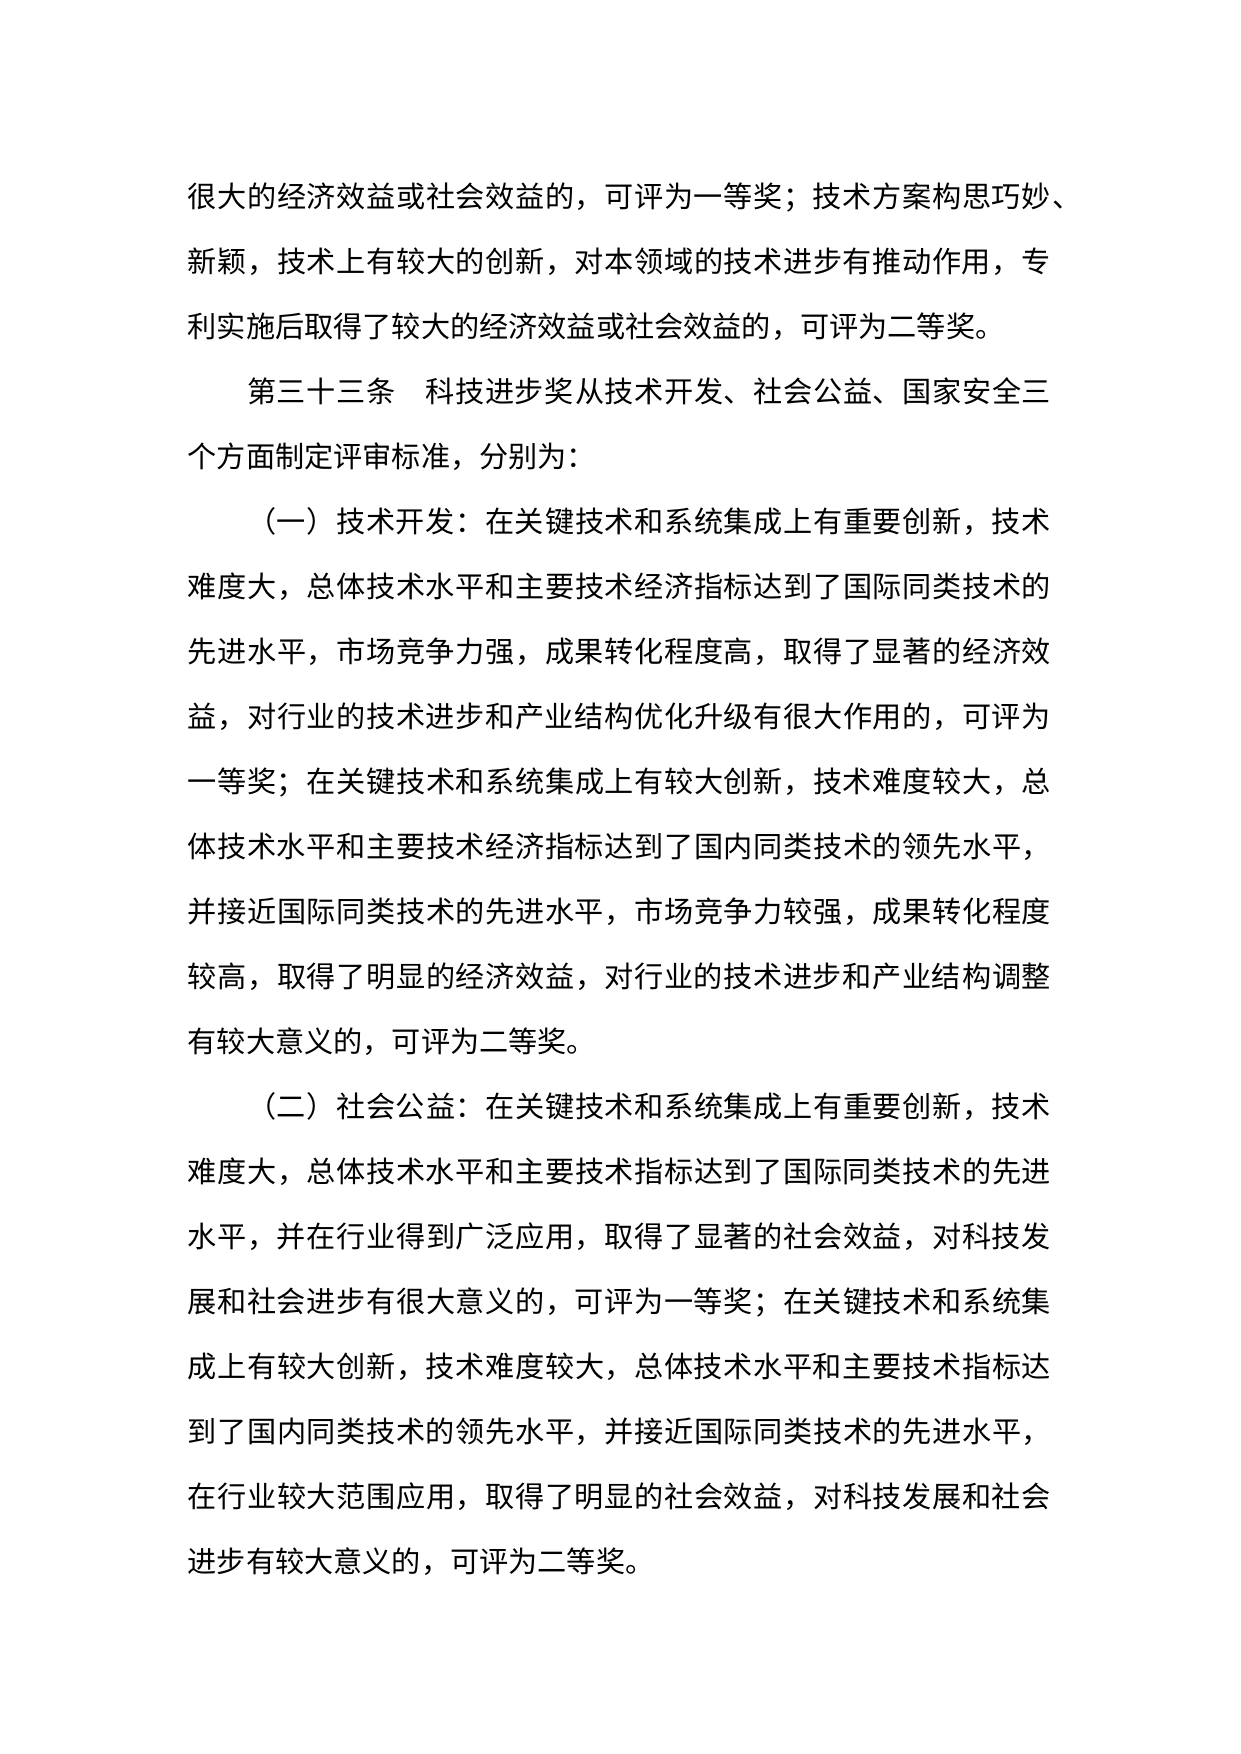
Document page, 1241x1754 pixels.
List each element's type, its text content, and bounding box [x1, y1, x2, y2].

text （一）技术开发：在关键技术和系统集成上有重要创新，技术难度大，总体技术水平和主要技术经济指标达到了国际同类技术的先进水平，市场竞争力强，成果转化程度高，取得了显著的经济效益，对行业的技术进步和产业结构优化升级有很大作用的，可评为一等奖；在关键技术和系统集成上有较大创新，技术难度较大，总体技术水平和主要技术经济指标达到了国内同类技术的领先水平，并接近国际同类技术的先进水平，市场竞争力较强，成果转化程度较高，取得了明显的经济效益，对行业的技术进步和产业结构调整有较大意义的，可评为二等奖。 [187, 487, 1053, 1072]
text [187, 162, 1053, 357]
text （二）社会公益：在关键技术和系统集成上有重要创新，技术难度大，总体技术水平和主要技术指标达到了国际同类技术的先进水平，并在行业得到广泛应用，取得了显著的社会效益，对科技发展和社会进步有很大意义的，可评为一等奖；在关键技术和系统集成上有较大创新，技术难度较大，总体技术水平和主要技术指标达到了国内同类技术的领先水平，并接近国际同类技术的先进水平，在行业较大范围应用，取得了明显的社会效益，对科技发展和社会进步有较大意义的，可评为二等奖。 [187, 1072, 1053, 1592]
text 第三十三条 科技进步奖从技术开发、社会公益、国家安全三个方面制定评审标准，分别为： [187, 357, 1053, 487]
